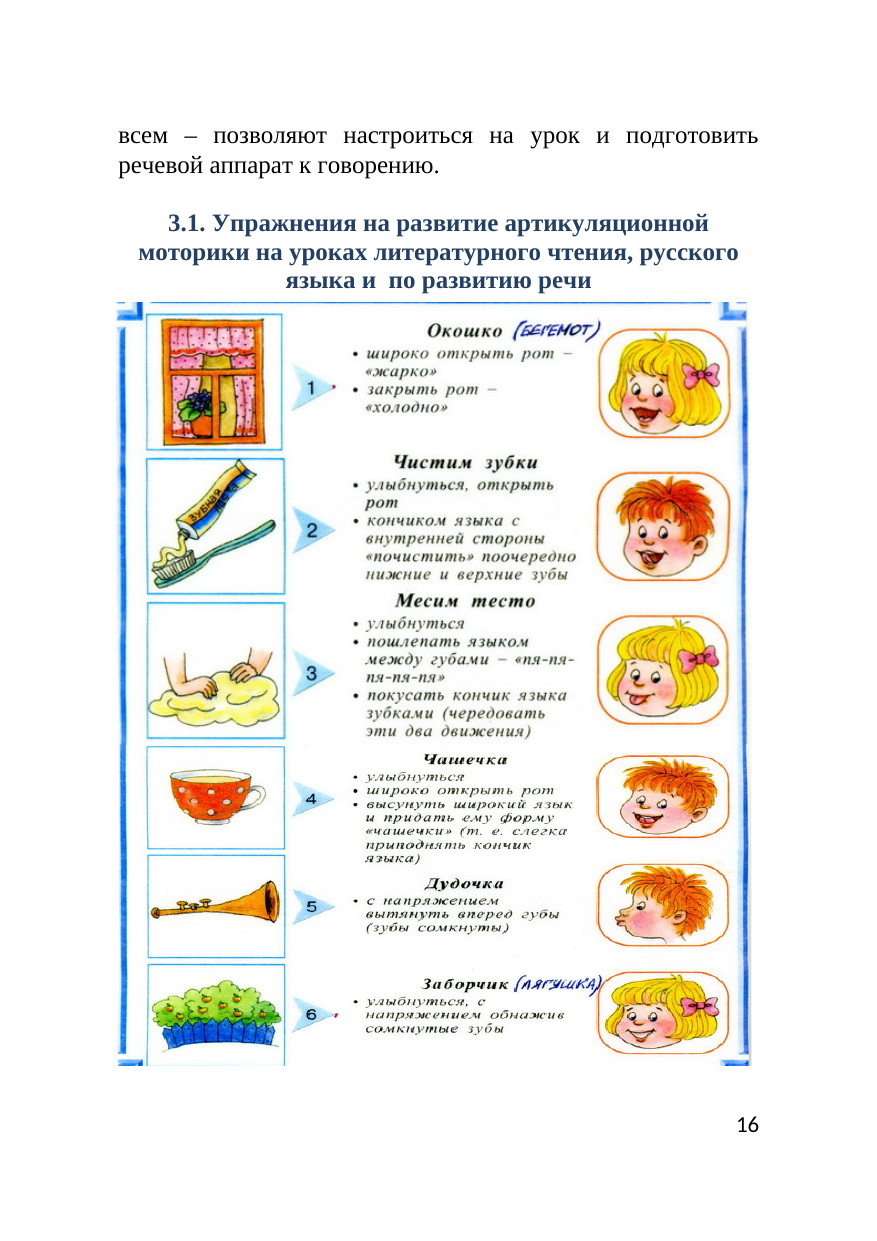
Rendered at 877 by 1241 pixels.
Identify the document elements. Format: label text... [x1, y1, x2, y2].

text 3.1. Упражнения на развитие артикуляционной моторики на уроках литературного чтения, русского языка и по развитию речи [118, 208, 759, 294]
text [118, 118, 759, 179]
picture [114, 302, 752, 1066]
